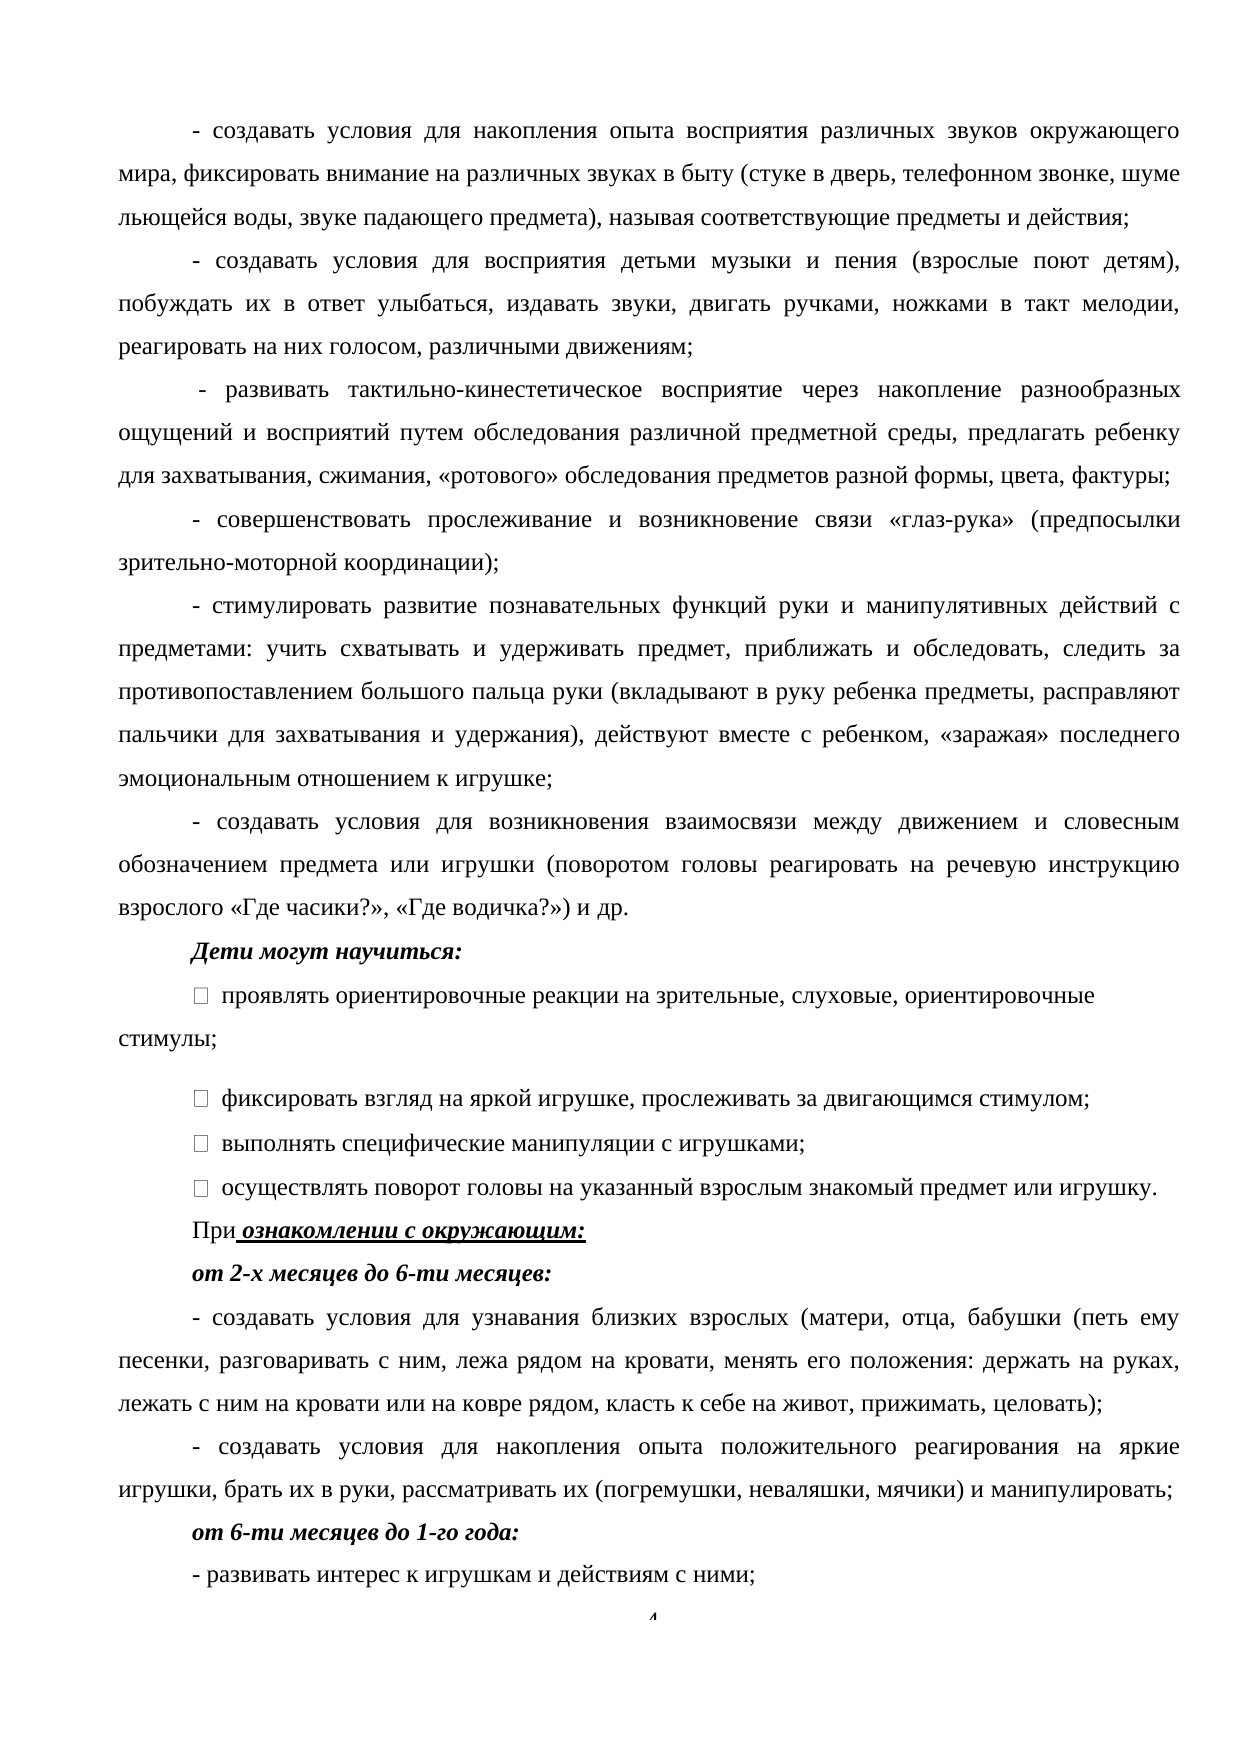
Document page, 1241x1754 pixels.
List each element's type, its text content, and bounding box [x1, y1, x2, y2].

text осуществлять поворот головы на указанный взрослым знакомый предмет или игрушку. [221, 1172, 1205, 1201]
picture [191, 978, 230, 1011]
picture [191, 1125, 230, 1159]
picture [191, 1080, 230, 1114]
list создавать условия для накопления опыта восприятия различных звуков окружающего мира, фиксировать внимание на различных звуках в быту (стуке в дверь, телефонном звонке, шуме льющейся воды, звуке падающего предмета), называя соответствующие предметы и действия; [118, 115, 1181, 230]
text фиксировать взгляд на яркой игрушке, прослеживать за двигающимся стимулом; выполнять специфические манипуляции с игрушками; [221, 1083, 1092, 1156]
picture [191, 1170, 230, 1204]
subtitle от 6-ти месяцев до 1-го года: [192, 1517, 1205, 1546]
text стимулы; [118, 1023, 218, 1052]
list стимулировать развитие познавательных функций руки и манипулятивных действий с предметами: учить схватывать и удерживать предмет, приближать и обследовать, следить за противопоставлением большого пальца руки (вкладывают в руку ребенка предметы, расправляют пальчики для захватывания и удержания), действуют вместе с ребенком, «заражая» последнего эмоциональным отношением к игрушке; [118, 590, 1181, 791]
list развивать интерес к игрушкам и действиям с ними; [118, 1559, 1205, 1588]
list создавать условия для восприятия детьми музыки и пения (взрослые поют детям), побуждать их в ответ улыбаться, издавать звуки, двигать ручками, ножками в такт мелодии, реагировать на них голосом, различными движениям; [118, 245, 1181, 360]
subtitle Дети могут научиться: [192, 936, 1205, 964]
list развивать тактильно-кинестетическое восприятие через накопление разнообразных ощущений и восприятий путем обследования различной предметной среды, предлагать ребенку для захватывания, сжимания, «ротового» обследования предметов разной формы, цвета, фактуры; [118, 374, 1182, 489]
list создавать условия для накопления опыта положительного реагирования на яркие игрушки, брать их в руки, рассматривать их (погремушки, неваляшки, мячики) и манипулировать; [118, 1431, 1181, 1503]
list создавать условия для возникновения взаимосвязи между движением и словесным обозначением предмета или игрушки (поворотом головы реагировать на речевую инструкцию взрослого «Где часики?», «Где водичка?») и др. [118, 806, 1181, 921]
subtitle При ознакомлении с окружающим: от 2-х месяцев до 6-ти месяцев: [192, 1215, 587, 1287]
text проявлять ориентировочные реакции на зрительные, слуховые, ориентировочные [221, 980, 1205, 1009]
list создавать условия для узнавания близких взрослых (матери, отца, бабушки (петь ему песенки, разговаривать с ним, лежа рядом на кровати, менять его положения: держать на руках, лежать с ним на кровати или на ковре рядом, класть к себе на живот, прижимать, целовать); [118, 1302, 1181, 1417]
list совершенствовать прослеживание и возникновение связи «глаз-рука» (предпосылки зрительно-моторной координации); [118, 504, 1181, 576]
